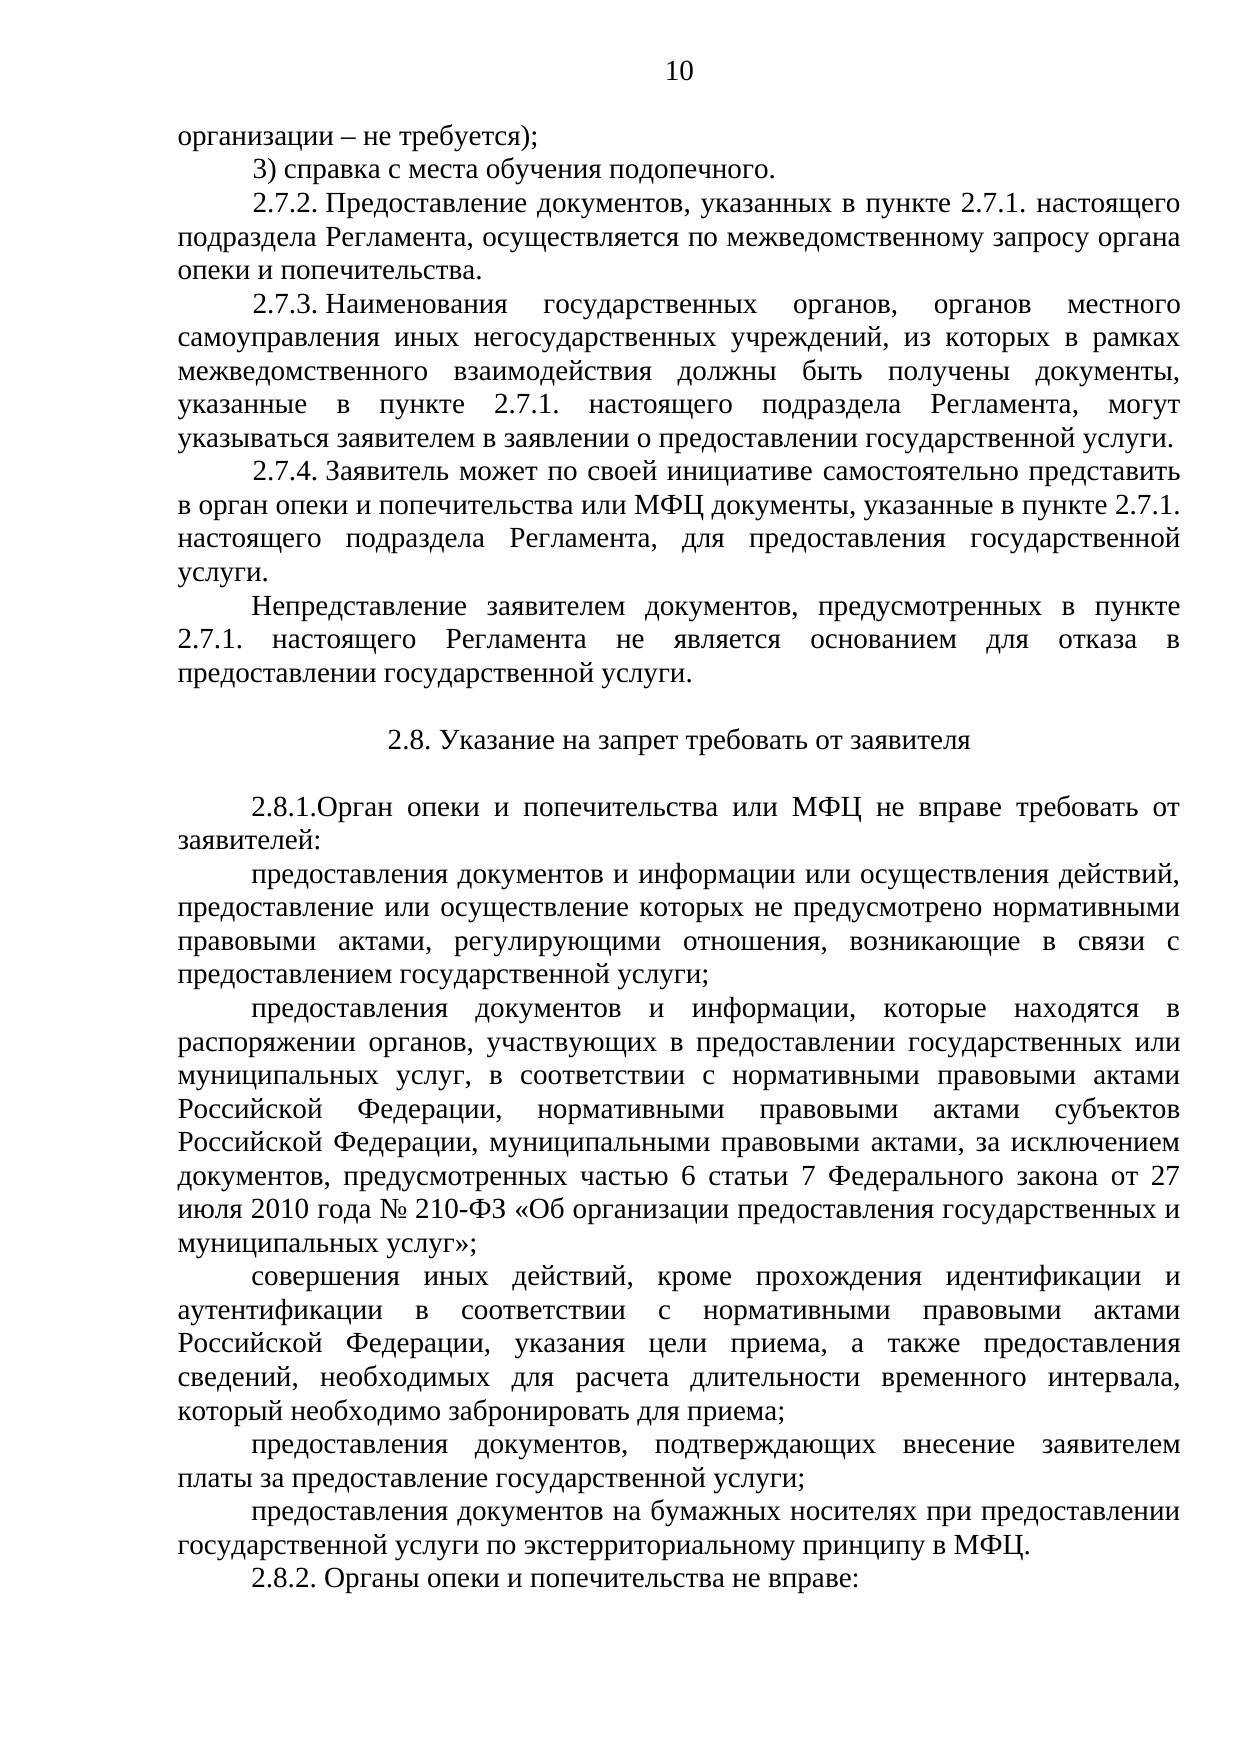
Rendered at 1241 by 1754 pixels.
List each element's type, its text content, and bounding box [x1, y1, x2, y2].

text предоставления документов и информации или осуществления действий, предоставление или осуществление которых не предусмотрено нормативными правовыми актами, регулирующими отношения, возникающие в связи с предоставлением государственной услуги; [177, 856, 1181, 990]
text 2.8.1.Орган опеки и попечительства или МФЦ не вправе требовать от заявителей: [177, 789, 1181, 856]
text 2.8.2. Органы опеки и попечительства не вправе: [177, 1560, 1181, 1594]
text предоставления документов на бумажных носителях при предоставлении государственной услуги по экстерриториальному принципу в МФЦ. [177, 1493, 1181, 1560]
text предоставления документов и информации, которые находятся в распоряжении органов, участвующих в предоставлении государственных или муниципальных услуг, в соответствии с нормативными правовыми актами Российской Федерации, нормативными правовыми актами субъектов Российской Федерации, муниципальными правовыми актами, за исключением документов, предусмотренных частью 6 статьи 7 Федерального закона от 27 июля 2010 года № 210-ФЗ «Об организации предоставления государственных и муниципальных услуг»; [177, 990, 1181, 1258]
text 2.7.4. Заявитель может по своей инициативе самостоятельно представить в орган опеки и попечительства или МФЦ документы, указанные в пункте 2.7.1. настоящего подраздела Регламента, для предоставления государственной услуги. [177, 453, 1181, 588]
text 2.7.3. Наименования государственных органов, органов местного самоуправления иных негосударственных учреждений, из которых в рамках межведомственного взаимодействия должны быть получены документы, указанные в пункте 2.7.1. настоящего подраздела Регламента, могут указываться заявителем в заявлении о предоставлении государственной услуги. [177, 286, 1181, 453]
text Непредставление заявителем документов, предусмотренных в пункте 2.7.1. настоящего Регламента не является основанием для отказа в предоставлении государственной услуги. [177, 588, 1181, 688]
text 2.7.2. Предоставление документов, указанных в пункте 2.7.1. настоящего подраздела Регламента, осуществляется по межведомственному запросу органа опеки и попечительства. [177, 185, 1181, 286]
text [177, 118, 1181, 152]
text 2.8. Указание на запрет требовать от заявителя [177, 722, 1181, 755]
text совершения иных действий, кроме прохождения идентификации и аутентификации в соответствии с нормативными правовыми актами Российской Федерации, указания цели приема, а также предоставления сведений, необходимых для расчета длительности временного интервала, который необходимо забронировать для приема; [177, 1258, 1181, 1426]
text 3) справка с места обучения подопечного. [177, 152, 1181, 185]
text предоставления документов, подтверждающих внесение заявителем платы за предоставление государственной услуги; [177, 1426, 1181, 1493]
